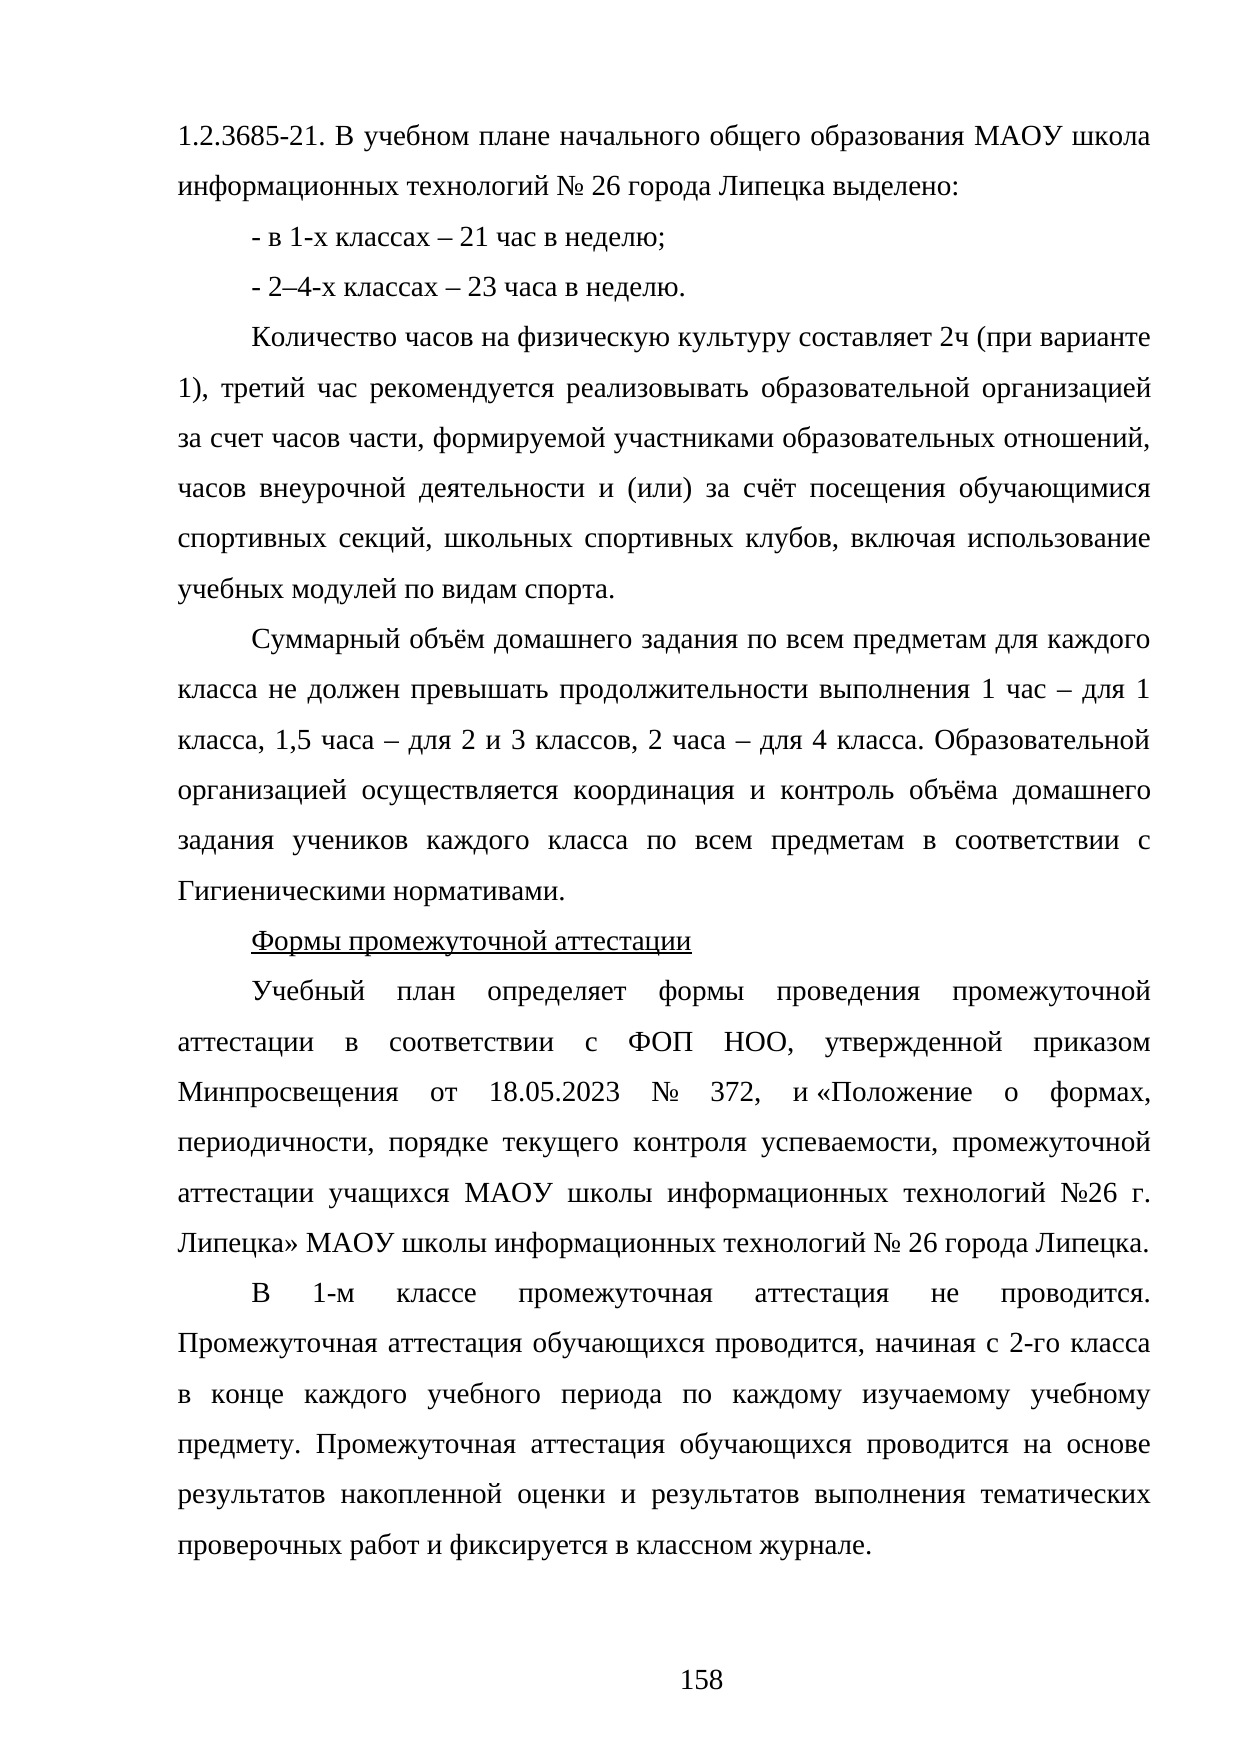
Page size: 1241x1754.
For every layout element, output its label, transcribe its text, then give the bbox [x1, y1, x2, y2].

text Формы промежуточной аттестации [177, 923, 1152, 957]
text Учебный план определяет формы проведения промежуточной аттестации в соответствии с ФОП НОО, утвержденной приказом Минпросвещения от 18.05.2023 № 372, и «Положение о формах, периодичности, порядке текущего контроля успеваемости, промежуточной аттестации учащихся МАОУ школы информационных технологий №26 г. Липецка» МАОУ школы информационных технологий № 26 города Липецка. [177, 973, 1152, 1258]
text В 1-м классе промежуточная аттестация не проводится. Промежуточная аттестация обучающихся проводится, начиная с 2-го класса в конце каждого учебного периода по каждому изучаемому учебному предмету. Промежуточная аттестация обучающихся проводится на основе результатов накопленной оценки и результатов выполнения тематических проверочных работ и фиксируется в классном журнале. [177, 1275, 1152, 1560]
text - в 1-х классах – 21 час в неделю; [177, 219, 1152, 252]
text Суммарный объём домашнего задания по всем предметам для каждого класса не должен превышать продолжительности выполнения 1 час – для 1 класса, 1,5 часа – для 2 и 3 классов, 2 часа – для 4 класса. Образовательной организацией осуществляется координация и контроль объёма домашнего задания учеников каждого класса по всем предметам в соответствии с Гигиеническими нормативами. [177, 621, 1152, 906]
text - 2–4-х классах – 23 часа в неделю. [177, 269, 1152, 303]
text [177, 118, 1152, 202]
text Количество часов на физическую культуру составляет 2ч (при варианте 1), третий час рекомендуется реализовывать образовательной организацией за счет часов части, формируемой участниками образовательных отношений, часов внеурочной деятельности и (или) за счёт посещения обучающимися спортивных секций, школьных спортивных клубов, включая использование учебных модулей по видам спорта. [177, 319, 1152, 604]
